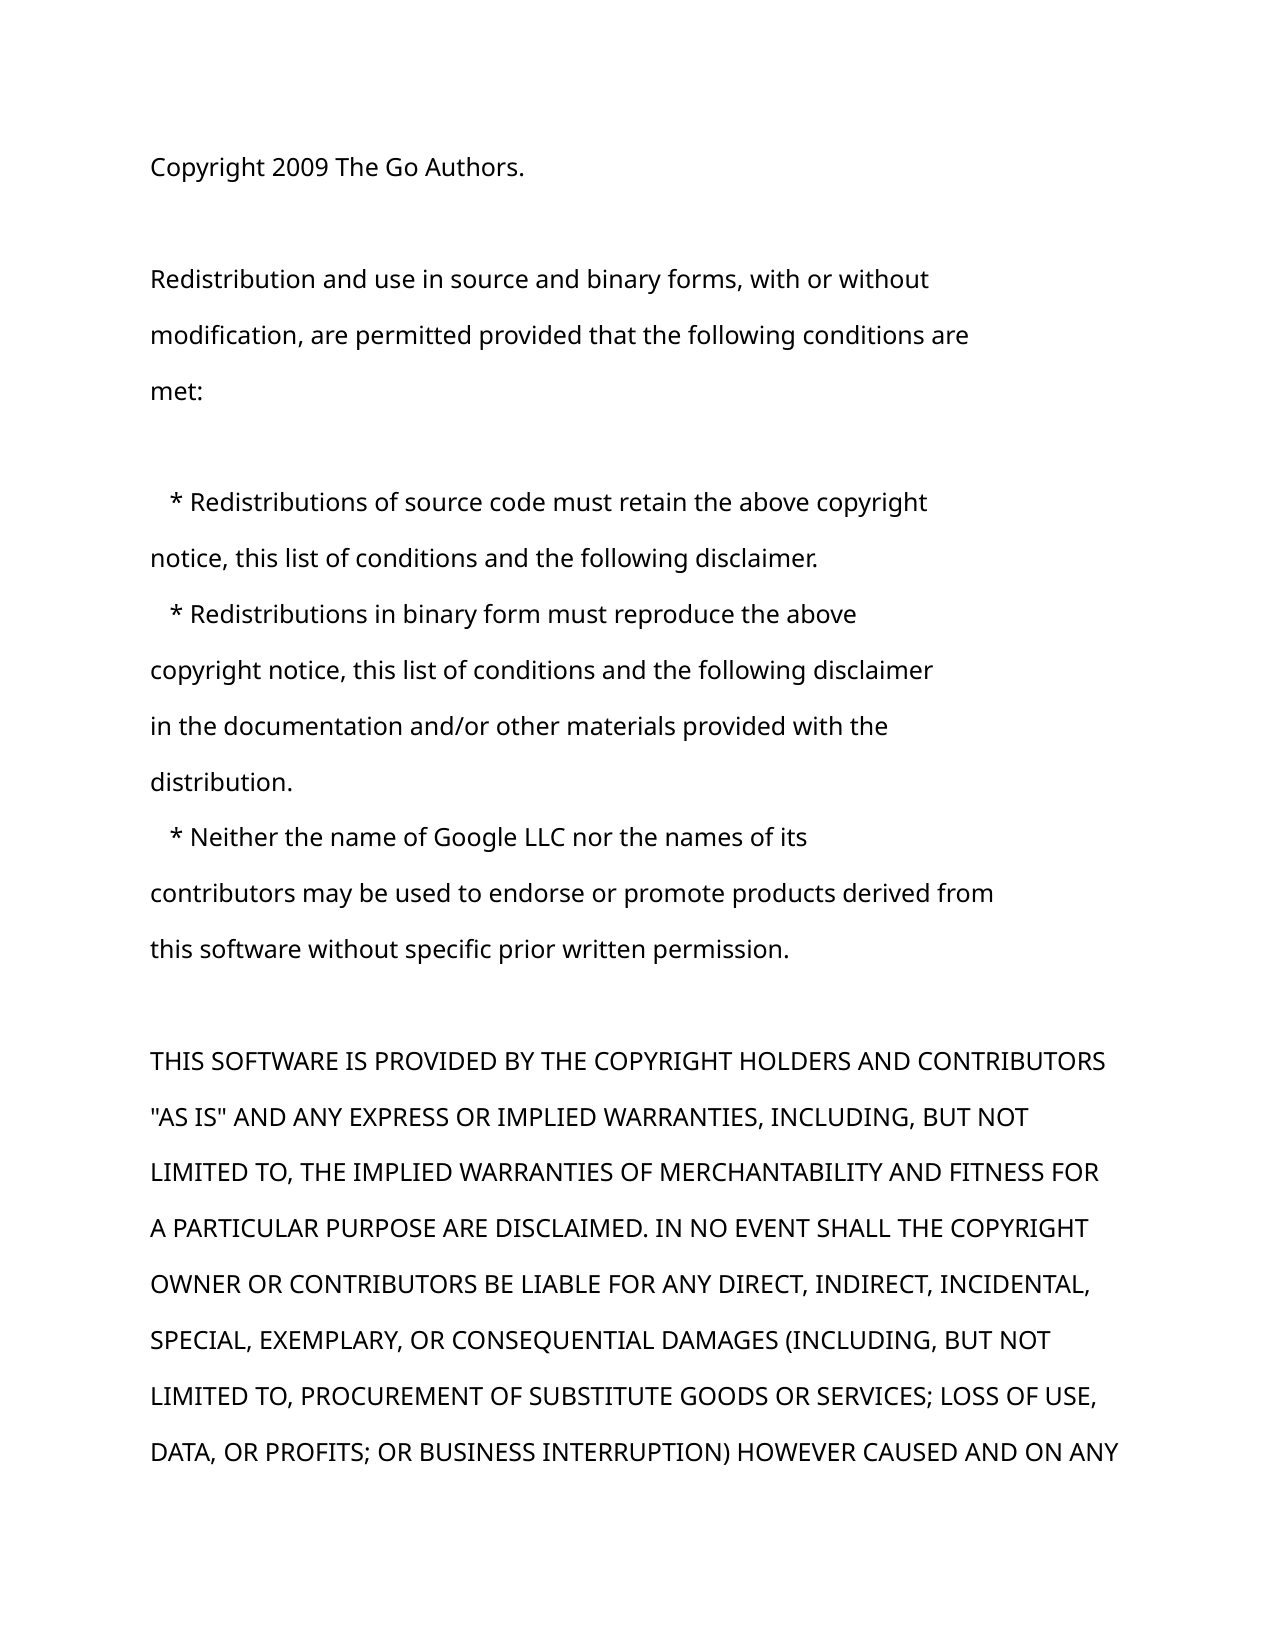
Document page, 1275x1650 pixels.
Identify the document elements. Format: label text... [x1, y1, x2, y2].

text "AS IS" AND ANY EXPRESS OR IMPLIED WARRANTIES, INCLUDING, BUT NOT [150, 1099, 1125, 1133]
text met: [150, 373, 1125, 407]
text SPECIAL, EXEMPLARY, OR CONSEQUENTIAL DAMAGES (INCLUDING, BUT NOT [150, 1322, 1125, 1357]
text distribution. [150, 764, 1125, 798]
text LIMITED TO, THE IMPLIED WARRANTIES OF MERCHANTABILITY AND FITNESS FOR [150, 1155, 1125, 1189]
text in the documentation and/or other materials provided with the [150, 708, 1125, 742]
text notice, this list of conditions and the following disclaimer. [150, 541, 1125, 575]
text A PARTICULAR PURPOSE ARE DISCLAIMED. IN NO EVENT SHALL THE COPYRIGHT [150, 1211, 1125, 1245]
text this software without specific prior written permission. [150, 932, 1125, 966]
text * Redistributions of source code must retain the above copyright [150, 485, 1125, 519]
text Redistribution and use in source and binary forms, with or without [150, 262, 1125, 296]
text * Neither the name of Google LLC nor the names of its [150, 820, 1125, 854]
text Copyright 2009 The Go Authors. [150, 150, 1125, 184]
text * Redistributions in binary form must reproduce the above [150, 597, 1125, 631]
text LIMITED TO, PROCUREMENT OF SUBSTITUTE GOODS OR SERVICES; LOSS OF USE, [150, 1378, 1125, 1412]
text THIS SOFTWARE IS PROVIDED BY THE COPYRIGHT HOLDERS AND CONTRIBUTORS [150, 1043, 1125, 1077]
text OWNER OR CONTRIBUTORS BE LIABLE FOR ANY DIRECT, INDIRECT, INCIDENTAL, [150, 1267, 1125, 1301]
text modification, are permitted provided that the following conditions are [150, 317, 1125, 352]
text DATA, OR PROFITS; OR BUSINESS INTERRUPTION) HOWEVER CAUSED AND ON ANY [150, 1434, 1125, 1468]
text contributors may be used to endorse or promote products derived from [150, 876, 1125, 910]
text copyright notice, this list of conditions and the following disclaimer [150, 652, 1125, 687]
